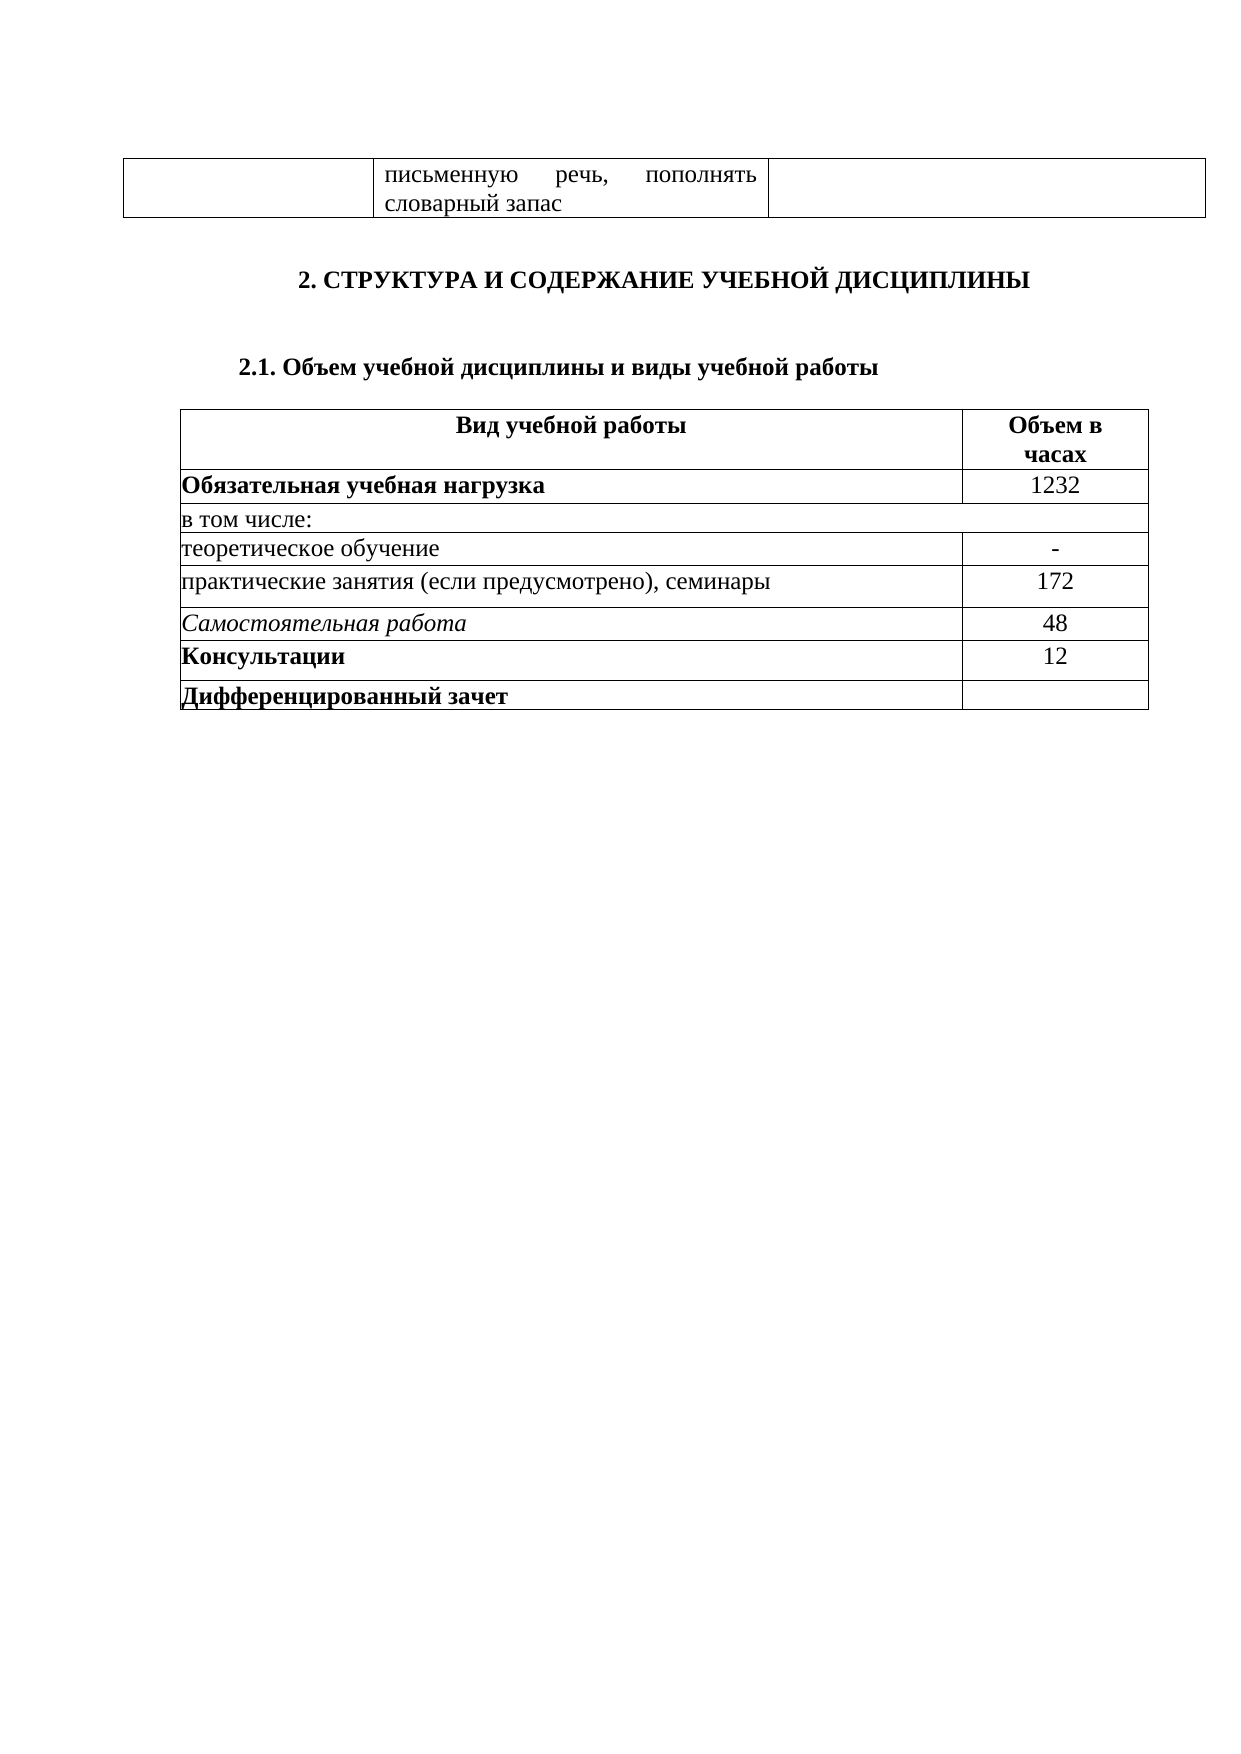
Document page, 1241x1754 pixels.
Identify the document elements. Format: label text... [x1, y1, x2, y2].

table_header Объем в часах [963, 410, 1148, 469]
table_header Вид учебной работы [181, 410, 962, 469]
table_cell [769, 159, 1205, 217]
text 2.1. Объем учебной дисциплины и виды учебной работы [164, 352, 1164, 380]
table_cell - [963, 533, 1148, 565]
table_cell 48 [963, 608, 1148, 640]
table_cell Самостоятельная работа [181, 608, 962, 640]
table_cell теоретическое обучение [181, 533, 962, 565]
table_cell 1232 [963, 470, 1148, 503]
table_cell 12 [963, 641, 1148, 680]
table_cell Консультации [181, 641, 962, 680]
table_cell в том числе: [181, 504, 1148, 532]
table_cell практические занятия (если предусмотрено), семинары [181, 566, 962, 607]
text 2. СТРУКТУРА И СОДЕРЖАНИЕ УЧЕБНОЙ ДИСЦИПЛИНЫ [164, 265, 1164, 294]
table_cell Дифференцированный зачет [181, 681, 962, 709]
table_cell 172 [963, 566, 1148, 607]
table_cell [124, 159, 373, 217]
table_cell Обязательная учебная нагрузка [181, 470, 962, 503]
table_cell [963, 681, 1148, 709]
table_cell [374, 159, 768, 217]
